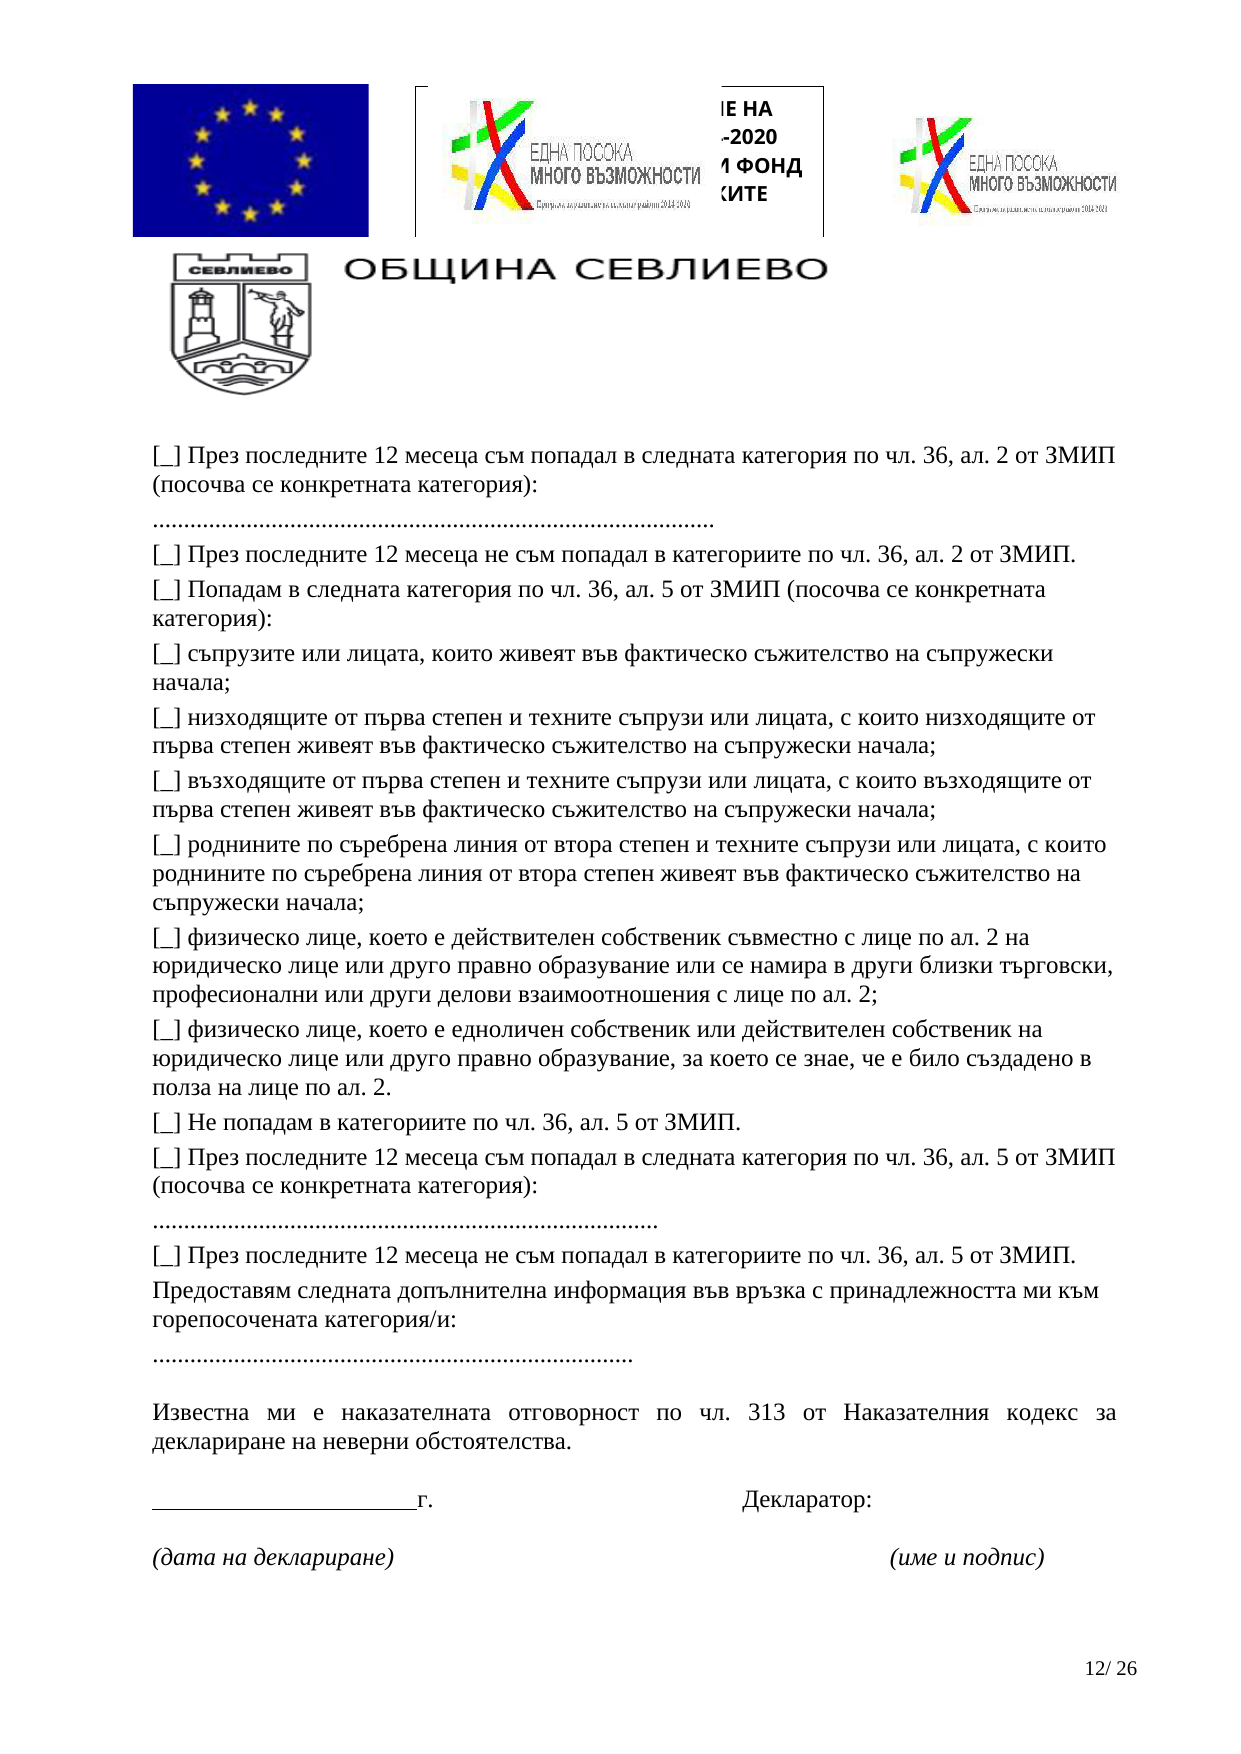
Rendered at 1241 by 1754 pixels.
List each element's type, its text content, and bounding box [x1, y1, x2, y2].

table_cell [_] През последните 12 месеца не съм попадал в категориите по чл. 36, ал. 5 от ЗМИП. [149, 1237, 1121, 1272]
picture [132, 237, 836, 398]
table_cell [_] Попадам в следната категория по чл. 36, ал. 5 от ЗМИП (посочва се конкретната категория): [149, 571, 1121, 635]
table_cell [_] физическо лице, което е едноличен собственик или действителен собственик на юридическо лице или друго правно образувание, за което се знае, че е било създадено в полза на лице по ал. 2. [149, 1011, 1121, 1103]
table_cell .......................................................................................... [149, 501, 1121, 536]
table_cell [_] възходящите от първа степен и техните съпрузи или лицата, с които възходящите от първа степен живеят във фактическо съжителство на съпружески начала; [149, 762, 1121, 826]
table_cell Предоставям следната допълнителна информация във връзка с принадлежността ми към горепосочената категория/и: [149, 1272, 1121, 1336]
table_cell [_] През последните 12 месеца съм попадал в следната категория по чл. 36, ал. 5 от ЗМИП (посочва се конкретната категория): [149, 1139, 1121, 1202]
table_cell [_] Не попадам в категориите по чл. 36, ал. 5 от ЗМИП. [149, 1104, 1121, 1138]
table_cell [_] физическо лице, което е действителен собственик съвместно с лице по ал. 2 на юридическо лице или друго правно образувание или се намира в други близки търговски, професионални или други делови взаимоотношения с лице по ал. 2; [149, 919, 1121, 1011]
table_cell ................................................................................. [149, 1202, 1121, 1237]
table_cell [_] съпрузите или лицата, които живеят във фактическо съжителство на съпружески начала; [149, 635, 1121, 698]
table_cell [_] низходящите от първа степен и техните съпрузи или лицата, с които низходящите от първа степен живеят във фактическо съжителство на съпружески начала; [149, 699, 1121, 762]
table_cell [_] През последните 12 месеца съм попадал в следната категория по чл. 36, ал. 2 от ЗМИП (посочва се конкретната категория): [149, 437, 1121, 501]
table_cell [_] През последните 12 месеца не съм попадал в категориите по чл. 36, ал. 2 от ЗМИП. [149, 536, 1121, 571]
table_cell [_] роднините по съребрена линия от втора степен и техните съпрузи или лицата, с които роднините по съребрена линия от втора степен живеят във фактическо съжителство на съпружески начала; [149, 826, 1121, 918]
